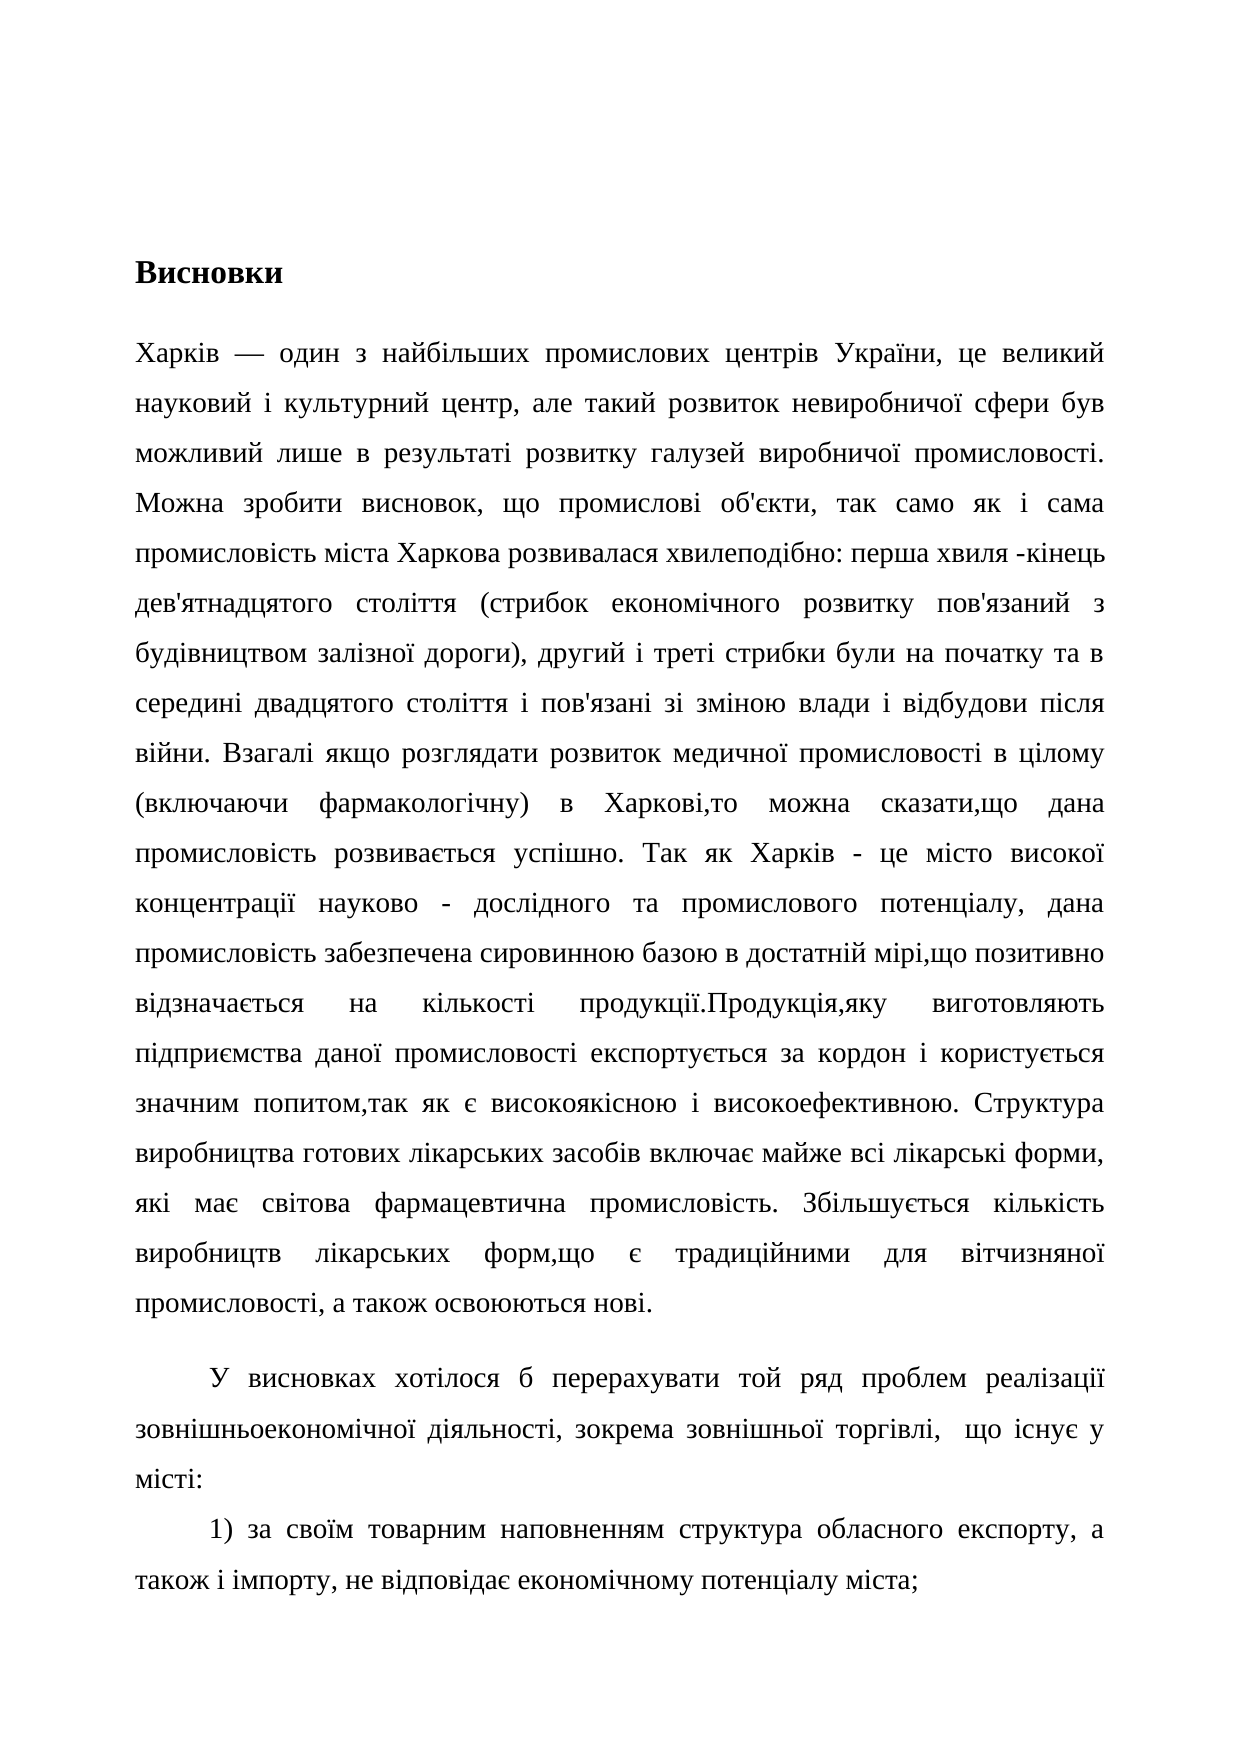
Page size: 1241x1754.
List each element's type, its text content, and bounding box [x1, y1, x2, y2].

text У висновках хотілося б перерахувати той ряд проблем реалізації зовнішньоекономічної діяльності, зокрема зовнішньої торгівлі, що існує у місті: [135, 1361, 1105, 1495]
text Харків — один з найбільших промислових центрів України, це великий науковий і культурний центр, але такий розвиток невиробничої сфери був можливий лише в результаті розвитку галузей виробничої промисловості. Можна зробити висновок, що промислові об'єкти, так само як і сама промисловість міста Харкова розвивалася хвилеподібно: перша хвиля -кінець дев'ятнадцятого століття (стрибок економічного розвитку пов'язаний з будівництвом залізної дороги), другий і треті стрибки були на початку та в середині двадцятого століття і пов'язані зі зміною влади і відбудови після війни. Взагалі якщо розглядати розвиток медичної промисловості в цілому (включаючи фармакологічну) в Харкові,то можна сказати,що дана промисловість розвивається успішно. Так як Харків - це місто високої концентрації науково - дослідного та промислового потенціалу, дана промисловість забезпечена сировинною базою в достатній мірі,що позитивно відзначається на кількості продукції.Продукція,яку виготовляють підприємства даної промисловості експортується за кордон і користується значним попитом,так як є високоякісною і високоефективною. Структура виробництва готових лікарських засобів включає майже всі лікарські форми, які має світова фармацевтична промисловість. Збільшується кількість виробництв лікарських форм,що є традиційними для вітчизняної промисловості, а також освоюються нові. [135, 322, 1105, 1322]
text 1) за своїм товарним наповненням структура обласного експорту, а також і імпорту, не відповідає економічному потенціалу міста; [135, 1511, 1105, 1595]
text Висновки [135, 252, 1105, 291]
